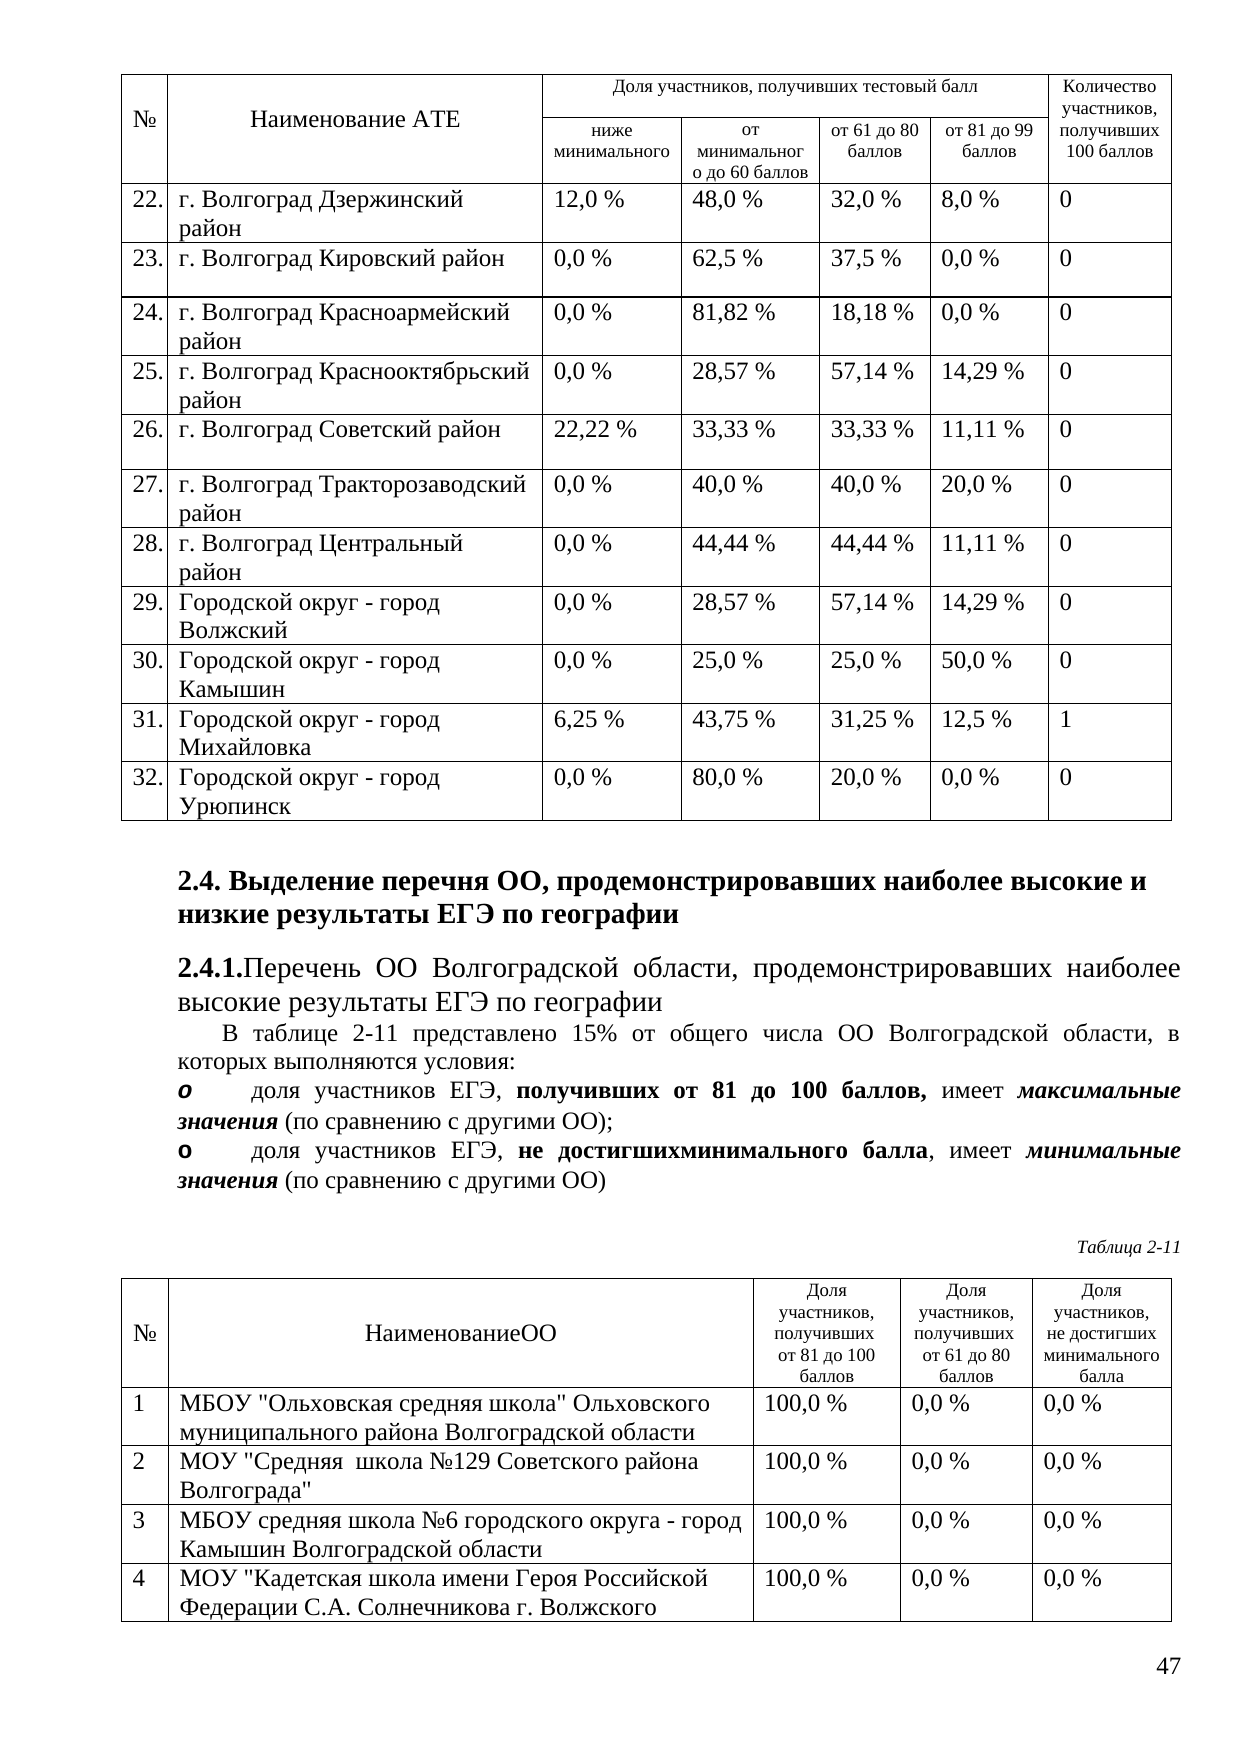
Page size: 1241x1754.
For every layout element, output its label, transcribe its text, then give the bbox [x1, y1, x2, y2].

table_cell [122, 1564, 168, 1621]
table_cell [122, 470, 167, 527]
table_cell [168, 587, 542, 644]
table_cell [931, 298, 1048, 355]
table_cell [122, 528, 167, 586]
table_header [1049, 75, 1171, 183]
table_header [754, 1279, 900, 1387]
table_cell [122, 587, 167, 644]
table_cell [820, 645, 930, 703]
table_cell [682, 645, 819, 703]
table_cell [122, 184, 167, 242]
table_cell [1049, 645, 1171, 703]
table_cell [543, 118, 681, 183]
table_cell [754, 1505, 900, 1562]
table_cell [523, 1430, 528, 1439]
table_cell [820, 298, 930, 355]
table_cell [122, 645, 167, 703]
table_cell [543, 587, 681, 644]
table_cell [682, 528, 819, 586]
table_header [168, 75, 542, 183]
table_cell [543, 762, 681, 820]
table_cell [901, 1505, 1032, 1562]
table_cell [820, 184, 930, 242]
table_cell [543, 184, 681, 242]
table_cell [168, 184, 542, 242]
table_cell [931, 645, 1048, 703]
text В таблице 2-11 представлено 15% от общего числа ОО Волгоградской области, в которых выполняются условия: [177, 1018, 1181, 1075]
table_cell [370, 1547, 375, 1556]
text Таблица 2-11 [177, 1236, 1181, 1257]
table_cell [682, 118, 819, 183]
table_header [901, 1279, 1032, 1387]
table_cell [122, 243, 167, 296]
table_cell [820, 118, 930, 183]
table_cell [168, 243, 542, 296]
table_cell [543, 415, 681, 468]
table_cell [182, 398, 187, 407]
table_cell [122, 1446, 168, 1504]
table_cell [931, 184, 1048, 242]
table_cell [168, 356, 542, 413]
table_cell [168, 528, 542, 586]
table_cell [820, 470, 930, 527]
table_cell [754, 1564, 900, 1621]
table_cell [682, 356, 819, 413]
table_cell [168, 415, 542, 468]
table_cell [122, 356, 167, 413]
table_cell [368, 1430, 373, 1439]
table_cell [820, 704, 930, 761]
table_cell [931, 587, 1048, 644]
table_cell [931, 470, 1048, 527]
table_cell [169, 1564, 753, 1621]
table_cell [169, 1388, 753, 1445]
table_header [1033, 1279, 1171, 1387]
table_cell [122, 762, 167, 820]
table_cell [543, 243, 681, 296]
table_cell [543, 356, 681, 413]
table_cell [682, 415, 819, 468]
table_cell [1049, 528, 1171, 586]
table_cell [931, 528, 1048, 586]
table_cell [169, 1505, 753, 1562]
subtitle 2.4.1.Перечень ОО Волгоградской области, продемонстрировавших наиболее высокие результаты ЕГЭ по географии [177, 951, 1181, 1018]
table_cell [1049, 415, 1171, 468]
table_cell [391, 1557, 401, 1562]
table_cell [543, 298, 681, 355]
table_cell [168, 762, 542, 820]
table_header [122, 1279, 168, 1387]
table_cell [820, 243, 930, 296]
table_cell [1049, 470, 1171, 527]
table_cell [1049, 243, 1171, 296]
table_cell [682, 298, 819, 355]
list доля участников ЕГЭ, получивших от 81 до 100 баллов, имеет максимальные значения (по сравнению с другими ОО); [177, 1075, 1181, 1135]
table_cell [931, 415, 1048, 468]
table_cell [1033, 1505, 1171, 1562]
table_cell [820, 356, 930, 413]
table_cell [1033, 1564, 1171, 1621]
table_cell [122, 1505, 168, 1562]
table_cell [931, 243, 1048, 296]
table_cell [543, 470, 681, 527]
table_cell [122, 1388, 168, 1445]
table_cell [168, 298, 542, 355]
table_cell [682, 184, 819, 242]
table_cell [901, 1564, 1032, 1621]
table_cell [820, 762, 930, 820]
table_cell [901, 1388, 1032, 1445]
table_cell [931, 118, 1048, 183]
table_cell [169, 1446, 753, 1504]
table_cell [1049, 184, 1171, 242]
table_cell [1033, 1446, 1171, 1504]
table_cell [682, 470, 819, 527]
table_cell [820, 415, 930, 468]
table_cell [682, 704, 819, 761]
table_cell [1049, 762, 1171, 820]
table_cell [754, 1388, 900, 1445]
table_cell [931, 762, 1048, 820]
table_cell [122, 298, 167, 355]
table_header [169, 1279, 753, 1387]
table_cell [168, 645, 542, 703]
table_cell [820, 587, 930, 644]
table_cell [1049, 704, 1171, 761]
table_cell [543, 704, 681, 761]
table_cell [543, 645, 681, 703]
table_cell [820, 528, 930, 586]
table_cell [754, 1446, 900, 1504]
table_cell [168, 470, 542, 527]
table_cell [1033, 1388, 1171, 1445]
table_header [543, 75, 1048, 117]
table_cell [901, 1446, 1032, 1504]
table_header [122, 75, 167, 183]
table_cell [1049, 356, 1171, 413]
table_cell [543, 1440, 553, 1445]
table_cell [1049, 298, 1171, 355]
subtitle 2.4. Выделение перечня ОО, продемонстрировавших наиболее высокие и низкие результаты ЕГЭ по географии [177, 863, 1181, 930]
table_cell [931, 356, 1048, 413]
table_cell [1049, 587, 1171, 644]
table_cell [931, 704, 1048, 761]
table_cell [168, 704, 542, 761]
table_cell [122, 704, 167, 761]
list доля участников ЕГЭ, не достигшихминимального балла, имеет минимальные значения (по сравнению с другими ОО) [177, 1135, 1181, 1194]
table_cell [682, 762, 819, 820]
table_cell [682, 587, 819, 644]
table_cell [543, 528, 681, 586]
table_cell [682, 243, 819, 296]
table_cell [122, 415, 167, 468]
